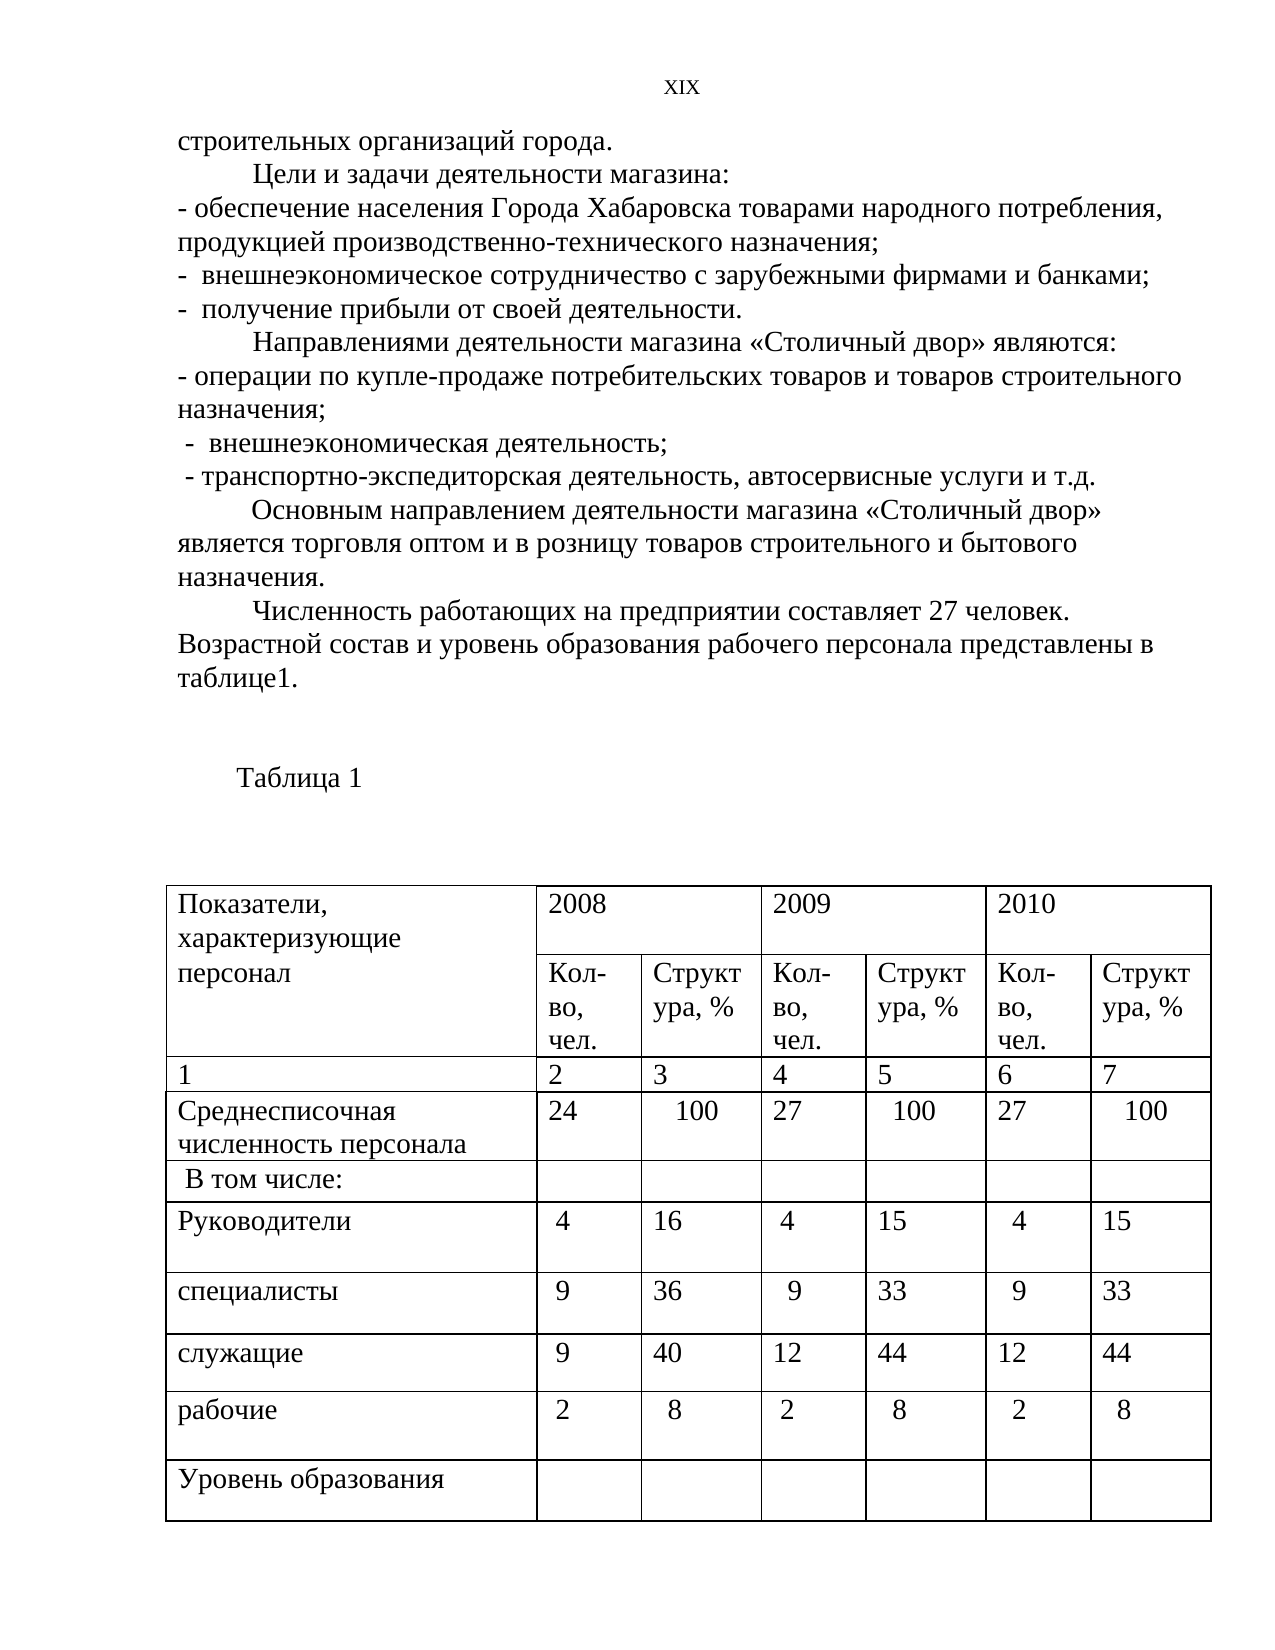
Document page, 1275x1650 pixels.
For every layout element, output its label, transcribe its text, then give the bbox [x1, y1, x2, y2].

text Основным направлением деятельности магазина «Столичный двор» является торговля оптом и в розницу товаров строительного и бытового назначения. [177, 492, 1186, 593]
table_cell 6 [987, 1058, 1090, 1091]
table_header 2008 [537, 887, 761, 954]
table_cell [1092, 1161, 1210, 1201]
table_cell [538, 1461, 641, 1520]
table_cell персонал [167, 954, 536, 1056]
text - обеспечение населения Города Хабаровска товарами народного потребления, продукцией производственно-технического назначения; [177, 190, 1186, 257]
table_cell 12 [762, 1335, 865, 1391]
table_cell 15 [867, 1203, 985, 1271]
table_cell 4 [762, 1058, 865, 1091]
table_cell [987, 1161, 1090, 1201]
text Направлениями деятельности магазина «Столичный двор» являются: [177, 324, 1186, 358]
table_cell 100 [867, 1093, 985, 1160]
text - транспортно-экспедиторская деятельность, автосервисные услуги и т.д. [177, 458, 1186, 492]
table_cell 4 [538, 1203, 641, 1271]
table_cell служащие [167, 1335, 536, 1391]
table_cell [642, 1161, 761, 1201]
table_cell 100 [1092, 1093, 1210, 1160]
table_cell [538, 1161, 641, 1201]
table_cell [762, 1461, 865, 1520]
table_cell 9 [987, 1273, 1090, 1333]
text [177, 123, 1186, 157]
text - внешнеэкономическое сотрудничество с зарубежными фирмами и банками; [177, 257, 1186, 291]
table_cell 9 [538, 1335, 641, 1391]
table_cell [867, 1161, 985, 1201]
table_cell 8 [642, 1392, 761, 1459]
table_cell 100 [642, 1093, 761, 1160]
text Численность работающих на предприятии составляет 27 человек. [177, 593, 1186, 626]
table_cell 4 [987, 1203, 1090, 1271]
table_cell 33 [1092, 1273, 1210, 1333]
text Цели и задачи деятельности магазина: [177, 157, 1186, 190]
table_cell 44 [1092, 1335, 1210, 1391]
table_cell 44 [867, 1335, 985, 1391]
table_cell 8 [867, 1392, 985, 1459]
table_cell Руководители [167, 1203, 536, 1271]
table_cell [762, 1161, 865, 1201]
table_cell 3 [642, 1058, 761, 1091]
table_cell 2 [537, 1058, 641, 1091]
table_cell 12 [987, 1335, 1090, 1391]
table_cell 40 [642, 1335, 761, 1391]
table_cell 27 [987, 1093, 1090, 1160]
table_cell 2 [538, 1392, 641, 1459]
table_cell 2 [987, 1392, 1090, 1459]
table_cell 9 [538, 1273, 641, 1333]
table_cell Среднесписочная численность персонала [167, 1092, 536, 1160]
table_cell Уровень образования [167, 1461, 536, 1520]
table_cell 4 [762, 1203, 865, 1271]
table_cell 27 [762, 1093, 865, 1160]
table_cell рабочие [167, 1392, 536, 1459]
table_cell 33 [867, 1273, 985, 1333]
table_cell специалисты [167, 1273, 536, 1333]
table_cell 5 [867, 1058, 985, 1091]
table_cell 7 [1092, 1058, 1210, 1091]
text Таблица 1 [177, 760, 1186, 794]
table_cell 2 [762, 1392, 865, 1459]
table_cell 8 [1092, 1392, 1210, 1459]
text - получение прибыли от своей деятельности. [177, 291, 1186, 324]
table_header 2010 [987, 887, 1210, 954]
table_cell Кол-во, чел. [987, 955, 1090, 1056]
table_header 2009 [762, 887, 985, 954]
table_cell Структура, % [867, 955, 985, 1056]
text Возрастной состав и уровень образования рабочего персонала представлены в таблице1. [177, 626, 1186, 693]
table_cell 16 [642, 1203, 761, 1271]
table_cell [1092, 1461, 1210, 1520]
table_cell 1 [167, 1057, 536, 1091]
table_cell [987, 1461, 1090, 1520]
table_cell Структура, % [1092, 955, 1210, 1056]
table_cell [867, 1461, 985, 1520]
table_cell Кол-во, чел. [537, 955, 641, 1056]
table_cell 9 [762, 1273, 865, 1333]
table_header Показатели, характеризующие [167, 886, 536, 954]
text - внешнеэкономическая деятельность; [177, 425, 1186, 458]
table_cell 24 [538, 1093, 641, 1160]
table_cell Кол-во, чел. [762, 955, 865, 1056]
table_cell В том числе: [167, 1161, 536, 1201]
text - операции по купле-продаже потребительских товаров и товаров строительного назначения; [177, 358, 1186, 425]
table_cell 15 [1092, 1203, 1210, 1271]
table_cell [642, 1461, 761, 1520]
table_cell Структура, % [642, 955, 761, 1056]
table_cell 36 [642, 1273, 761, 1333]
